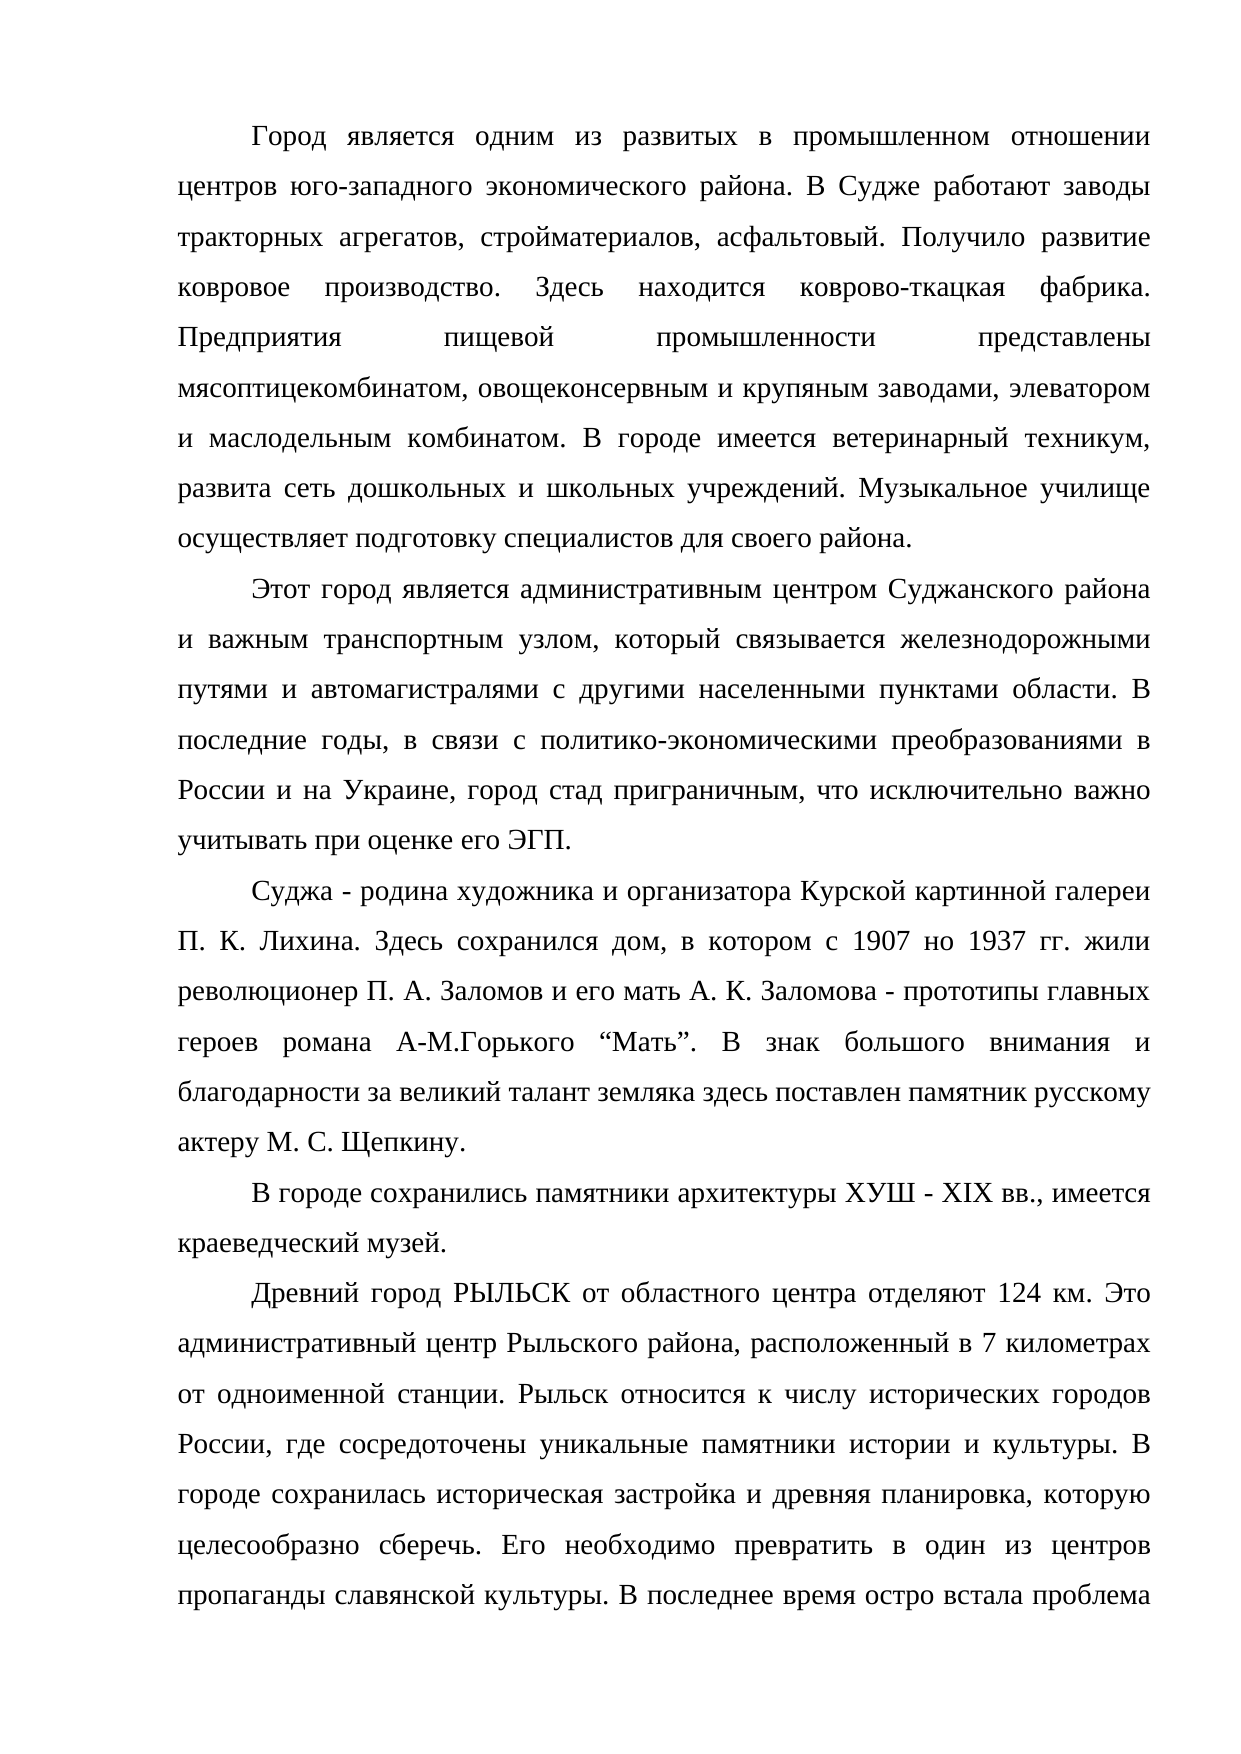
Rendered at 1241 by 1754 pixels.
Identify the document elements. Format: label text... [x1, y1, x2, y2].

text Суджа - родина художника и организатора Курской картинной галереи П. К. Лихина. Здесь сохранился дом, в котором с 1907 но 1937 гг. жили революционер П. А. Заломов и его мать А. К. Заломова - прототипы главных героев романа A-М.Горького “Мать”. В знак большого внимания и благодарности за великий талант земляка здесь поставлен памятник русскому актеру М. С. Щепкину. [177, 873, 1152, 1158]
text Город является одним из развитых в промышленном отношении центров юго-западного экономического района. В Судже работают заводы тракторных агрегатов, стройматериалов, асфальтовый. Получило развитие ковровое производство. Здесь находится коврово-ткацкая фабрика. Предприятия пищевой промышленности представлены мясоптицекомбинатом, овощеконсервным и крупяным заводами, элеватором и маслодельным комбинатом. В городе имеется ветеринарный техникум, развита сеть дошкольных и школьных учреждений. Музыкальное училище осуществляет подготовку специалистов для своего района. [177, 118, 1152, 554]
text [177, 1275, 1152, 1611]
text В городе сохранились памятники архитектуры ХУШ - XIX вв., имеется краеведческий музей. [177, 1175, 1152, 1258]
text Этот город является административным центром Суджанского района и важным транспортным узлом, который связывается железнодорожными путями и автомагистралями с другими населенными пунктами области. В последние годы, в связи с политико-экономическими преобразованиями в России и на Украине, город стад приграничным, что исключительно важно учитывать при оценке его ЭГП. [177, 571, 1152, 856]
